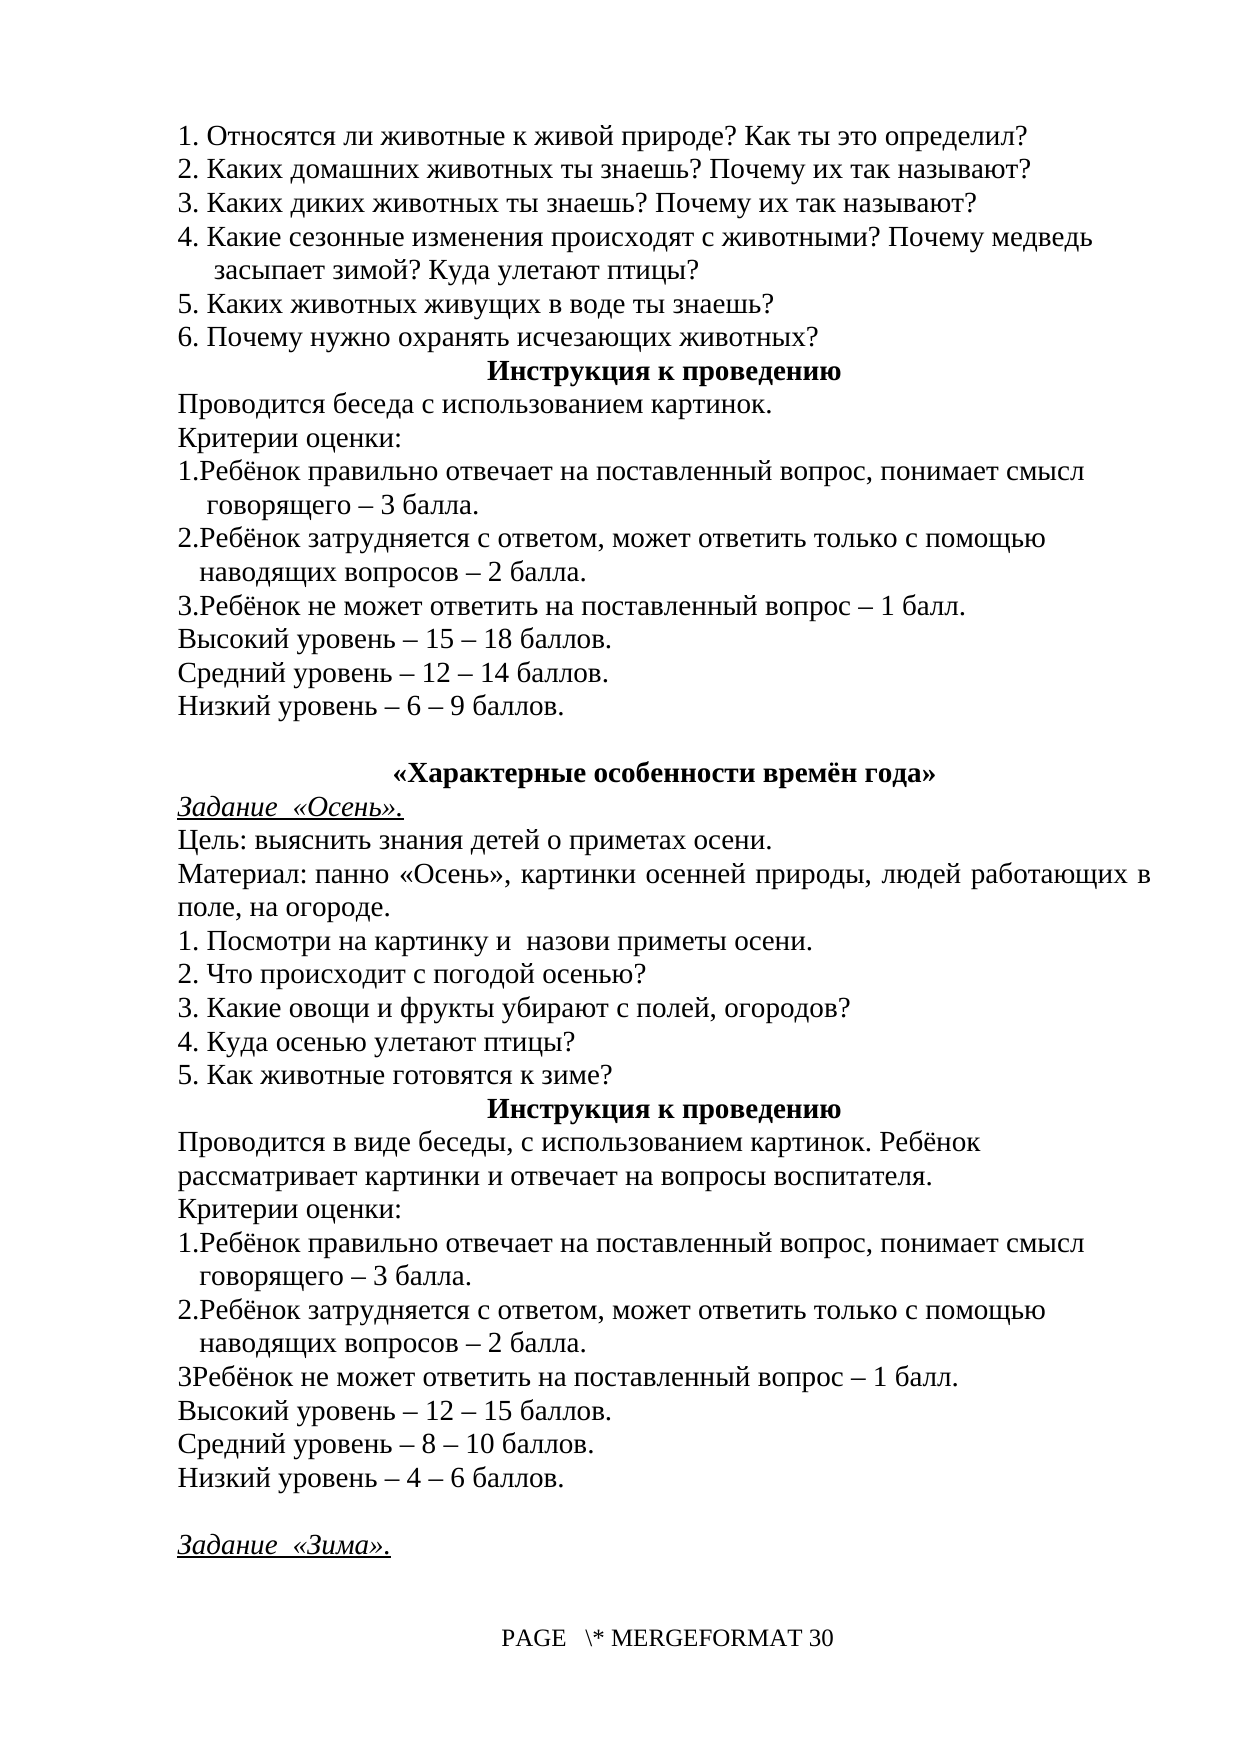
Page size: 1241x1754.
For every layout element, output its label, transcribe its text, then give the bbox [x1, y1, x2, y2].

text наводящих вопросов – 2 балла. [177, 554, 1152, 588]
text 5. Как животные готовятся к зиме? [177, 1057, 1152, 1091]
text говорящего – 3 балла. [177, 1258, 1152, 1292]
text 2. Каких домашних животных ты знаешь? Почему их так называют? [177, 152, 1152, 185]
text 3.Ребёнок не может ответить на поставленный вопрос – 1 балл. [177, 588, 1152, 621]
text засыпает зимой? Куда улетают птицы? [177, 252, 1152, 286]
text 6. Почему нужно охранять исчезающих животных? [177, 319, 1152, 353]
text говорящего – 3 балла. [177, 487, 1152, 521]
text 4. Куда осенью улетают птицы? [177, 1024, 1152, 1057]
text Средний уровень – 8 – 10 баллов. [177, 1426, 1152, 1460]
text 3Ребёнок не может ответить на поставленный вопрос – 1 балл. [177, 1359, 1152, 1393]
text Инструкция к проведению [177, 1091, 1152, 1124]
text Высокий уровень – 15 – 18 баллов. [177, 621, 1152, 655]
text 2.Ребёнок затрудняется с ответом, может ответить только с помощью [177, 521, 1152, 554]
text Средний уровень – 12 – 14 баллов. [177, 655, 1152, 688]
text 2.Ребёнок затрудняется с ответом, может ответить только с помощью [177, 1292, 1152, 1326]
text Низкий уровень – 4 – 6 баллов. [177, 1460, 1152, 1493]
text Проводится беседа с использованием картинок. [177, 386, 1152, 420]
text 3. Каких диких животных ты знаешь? Почему их так называют? [177, 185, 1152, 219]
text Задание «Осень». [177, 789, 1152, 822]
text Проводится в виде беседы, с использованием картинок. Ребёнок рассматривает картинки и отвечает на вопросы воспитателя. [177, 1124, 1152, 1191]
text 2. Что происходит с погодой осенью? [177, 957, 1152, 990]
text Критерии оценки: [177, 420, 1152, 453]
text Задание «Зима». [177, 1527, 1152, 1560]
text Материал: панно «Осень», картинки осенней природы, людей работающих в поле, на огороде. [177, 856, 1152, 923]
text Низкий уровень – 6 – 9 баллов. [177, 688, 1152, 722]
text Инструкция к проведению [177, 353, 1152, 386]
text 1. Относятся ли животные к живой природе? Как ты это определил? [177, 118, 1152, 152]
text наводящих вопросов – 2 балла. [177, 1326, 1152, 1359]
text 4. Какие сезонные изменения происходят с животными? Почему медведь [177, 219, 1152, 252]
text Цель: выяснить знания детей о приметах осени. [177, 822, 1152, 856]
text 1.Ребёнок правильно отвечает на поставленный вопрос, понимает смысл [177, 453, 1152, 487]
text «Характерные особенности времён года» [177, 755, 1152, 789]
text 1.Ребёнок правильно отвечает на поставленный вопрос, понимает смысл [177, 1225, 1152, 1258]
text 1. Посмотри на картинку и назови приметы осени. [177, 923, 1152, 957]
text 3. Какие овощи и фрукты убирают с полей, огородов? [177, 990, 1152, 1024]
text Критерии оценки: [177, 1191, 1152, 1225]
text 5. Каких животных живущих в воде ты знаешь? [177, 286, 1152, 319]
text Высокий уровень – 12 – 15 баллов. [177, 1393, 1152, 1426]
